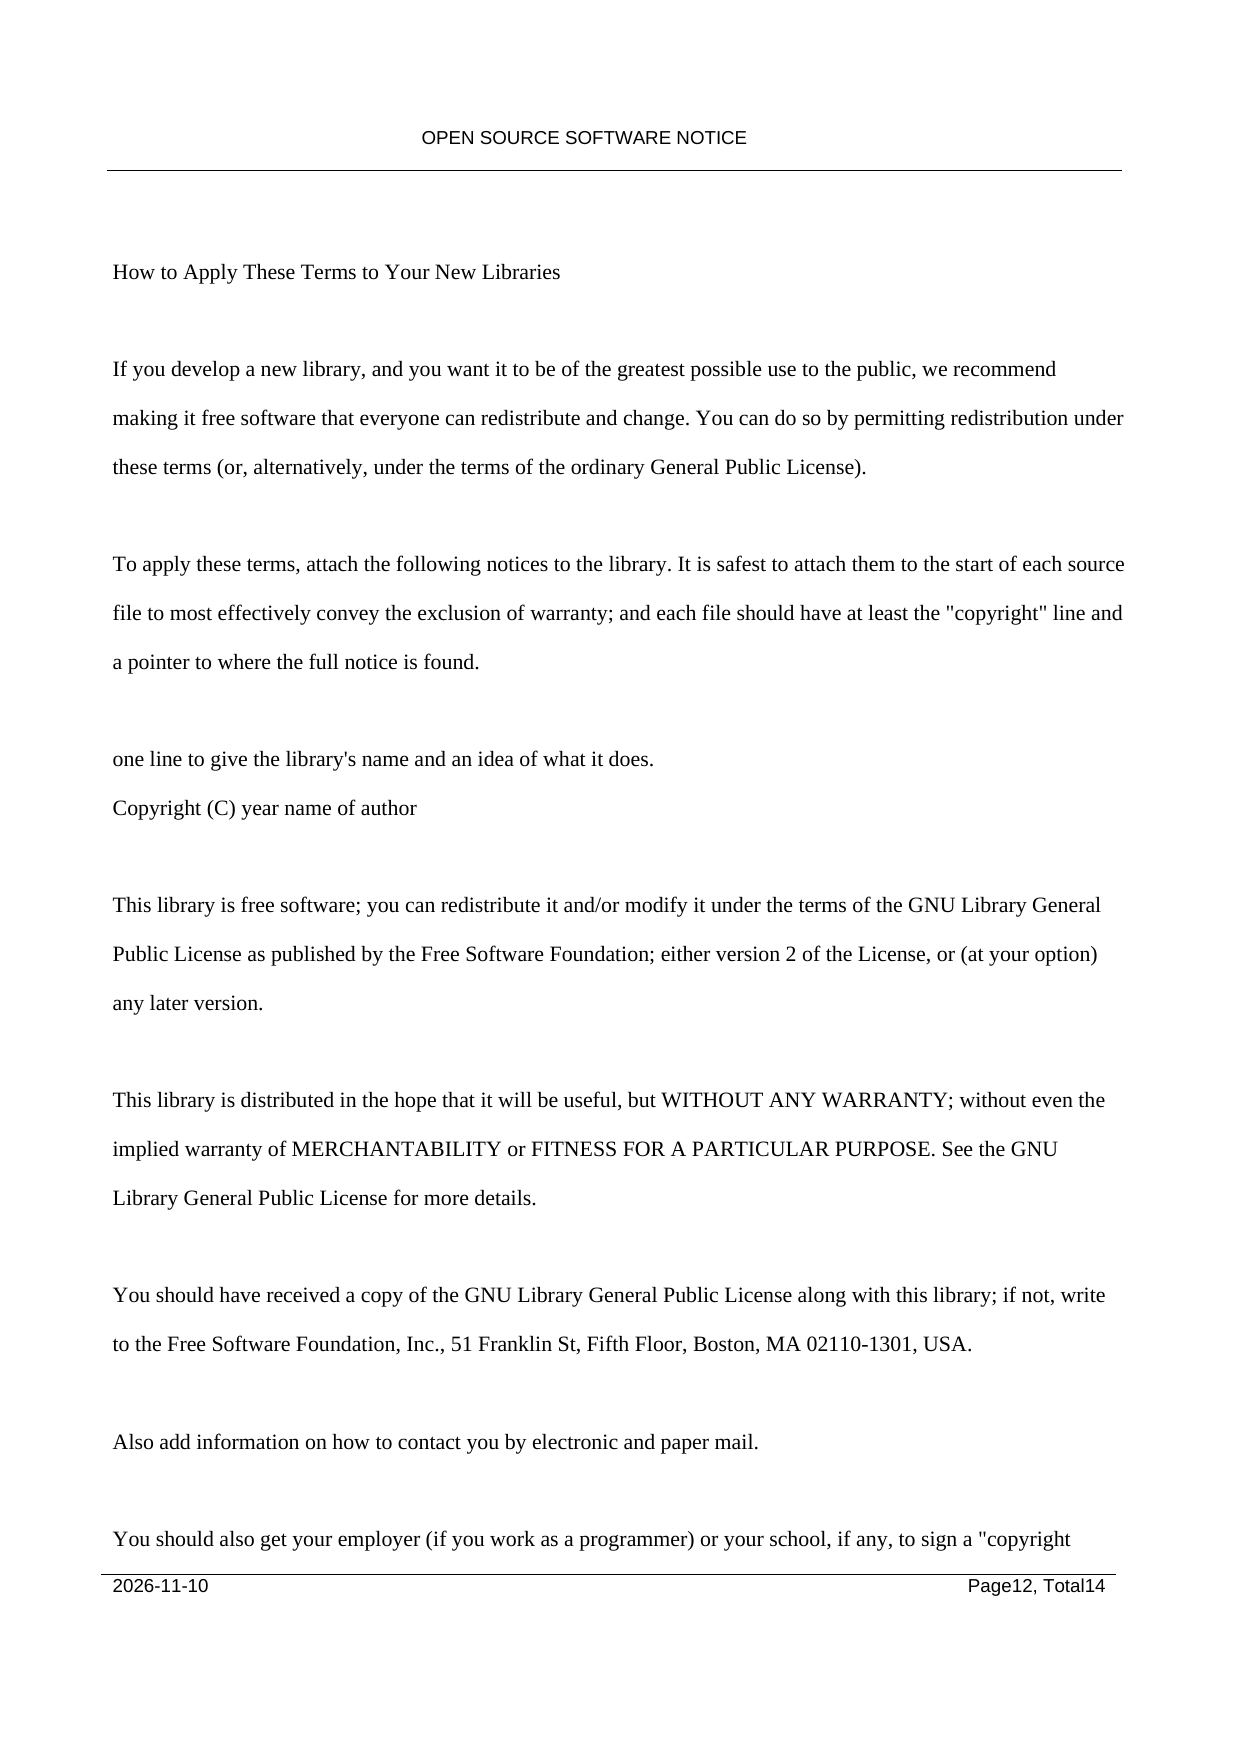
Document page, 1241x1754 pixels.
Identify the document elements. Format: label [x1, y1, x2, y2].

text [112, 206, 1128, 1555]
